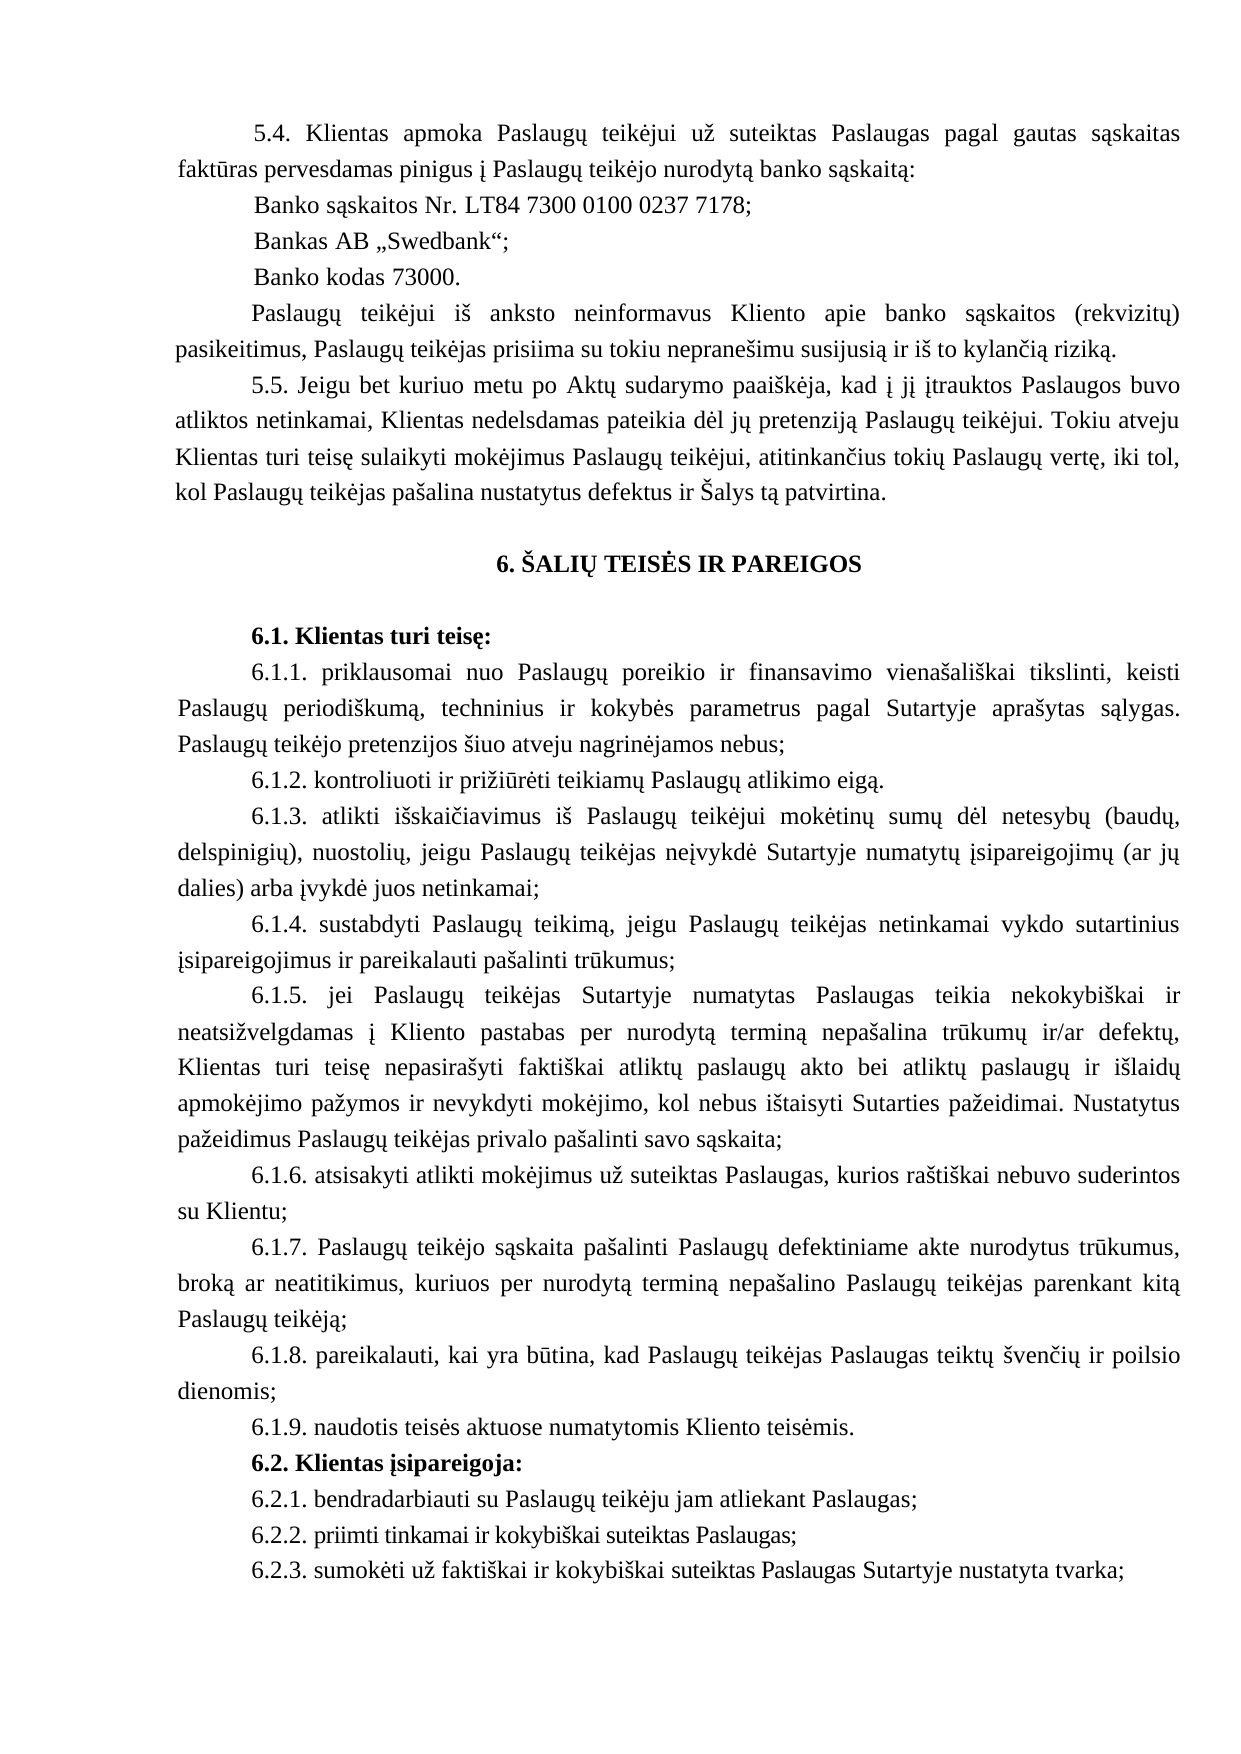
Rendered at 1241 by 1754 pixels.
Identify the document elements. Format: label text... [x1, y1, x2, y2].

text 6.2.2. priimti tinkamai ir kokybiškai suteiktas Paslaugas; [177, 1520, 1181, 1548]
text Banko kodas 73000. [177, 262, 1181, 291]
text 6.1.5. jei Paslaugų teikėjas Sutartyje numatytas Paslaugas teikia nekokybiškai ir neatsižvelgdamas į Kliento pastabas per nurodytą terminą nepašalina trūkumų ir/ar defektų, Klientas turi teisę nepasirašyti faktiškai atliktų paslaugų akto bei atliktų paslaugų ir išlaidų apmokėjimo pažymos ir nevykdyti mokėjimo, kol nebus ištaisyti Sutarties pažeidimai. Nustatytus pažeidimus Paslaugų teikėjas privalo pašalinti savo sąskaita; [177, 981, 1181, 1153]
text 6.2. Klientas įsipareigoja: [177, 1448, 1181, 1477]
text 6.2.1. bendradarbiauti su Paslaugų teikėju jam atliekant Paslaugas; [177, 1484, 1181, 1512]
text 6.1.2. kontroliuoti ir prižiūrėti teikiamų Paslaugų atlikimo eigą. [177, 765, 1181, 794]
text 5.5. Jeigu bet kuriuo metu po Aktų sudarymo paaiškėja, kad į jį įtrauktos Paslaugos buvo atliktos netinkamai, Klientas nedelsdamas pateikia dėl jų pretenziją Paslaugų teikėjui. Tokiu atveju Klientas turi teisę sulaikyti mokėjimus Paslaugų teikėjui, atitinkančius tokių Paslaugų vertę, iki tol, kol Paslaugų teikėjas pašalina nustatytus defektus ir Šalys tą patvirtina. [175, 370, 1181, 506]
text 6.1.1. priklausomai nuo Paslaugų poreikio ir finansavimo vienašališkai tikslinti, keisti Paslaugų periodiškumą, techninius ir kokybės parametrus pagal Sutartyje aprašytas sąlygas. Paslaugų teikėjo pretenzijos šiuo atveju nagrinėjamos nebus; [177, 657, 1181, 758]
text 6.1.4. sustabdyti Paslaugų teikimą, jeigu Paslaugų teikėjas netinkamai vykdo sutartinius įsipareigojimus ir pareikalauti pašalinti trūkumus; [177, 909, 1181, 973]
text Banko sąskaitos Nr. LT84 7300 0100 0237 7178; [177, 190, 1181, 219]
text 6.1.7. Paslaugų teikėjo sąskaita pašalinti Paslaugų defektiniame akte nurodytus trūkumus, broką ar neatitikimus, kuriuos per nurodytą terminą nepašalino Paslaugų teikėjas parenkant kitą Paslaugų teikėją; [177, 1232, 1181, 1333]
text 6.1.8. pareikalauti, kai yra būtina, kad Paslaugų teikėjas Paslaugas teiktų švenčių ir poilsio dienomis; [177, 1340, 1181, 1405]
text 6.1.9. naudotis teisės aktuose numatytomis Kliento teisėmis. [177, 1412, 1181, 1441]
text 6. ŠALIŲ TEISĖS IR PAREIGOS [177, 549, 1181, 578]
text 5.4. Klientas apmoka Paslaugų teikėjui už suteiktas Paslaugas pagal gautas sąskaitas faktūras pervesdamas pinigus į Paslaugų teikėjo nurodytą banko sąskaitą: [177, 118, 1181, 183]
text 6.1.3. atlikti išskaičiavimus iš Paslaugų teikėjui mokėtinų sumų dėl netesybų (baudų, delspinigių), nuostolių, jeigu Paslaugų teikėjas neįvykdė Sutartyje numatytų įsipareigojimų (ar jų dalies) arba įvykdė juos netinkamai; [177, 801, 1181, 902]
text 6.1.6. atsisakyti atlikti mokėjimus už suteiktas Paslaugas, kurios raštiškai nebuvo suderintos su Klientu; [177, 1160, 1181, 1225]
text Paslaugų teikėjui iš anksto neinformavus Kliento apie banko sąskaitos (rekvizitų) pasikeitimus, Paslaugų teikėjas prisiima su tokiu nepranešimu susijusią ir iš to kylančią riziką. [175, 298, 1181, 362]
text Bankas AB „Swedbank“; [177, 226, 1181, 255]
text 6.1. Klientas turi teisę: [177, 621, 1181, 650]
text 6.2.3. sumokėti už faktiškai ir kokybiškai suteiktas Paslaugas Sutartyje nustatyta tvarka; [177, 1556, 1181, 1584]
